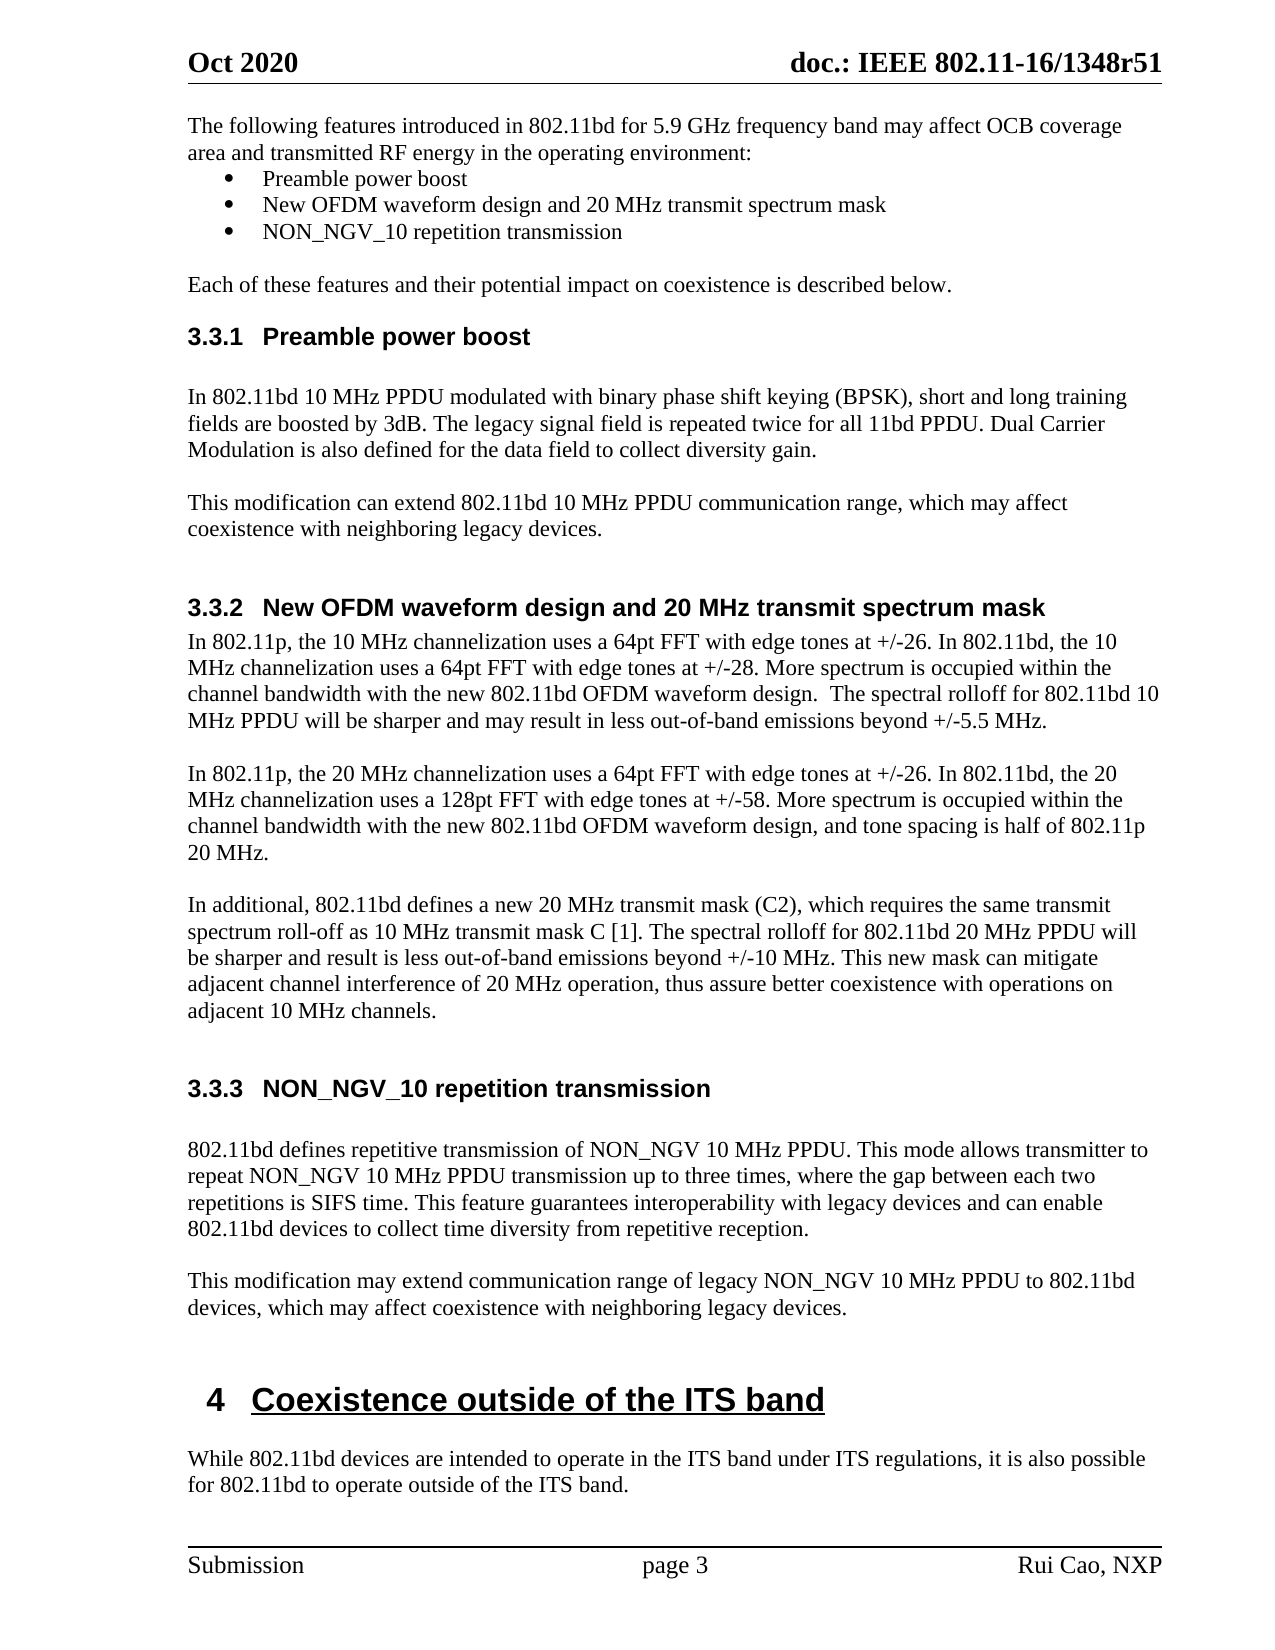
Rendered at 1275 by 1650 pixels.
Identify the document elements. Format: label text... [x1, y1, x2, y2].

text 802.11bd defines repetitive transmission of NON_NGV 10 MHz PPDU. This mode allows transmitter to repeat NON_NGV 10 MHz PPDU transmission up to three times, where the gap between each two repetitions is SIFS time. This feature guarantees interoperability with legacy devices and can enable 802.11bd devices to collect time diversity from repetitive reception. [187, 1136, 1162, 1241]
text While 802.11bd devices are intended to operate in the ITS band under ITS regulations, it is also possible for 802.11bd to operate outside of the ITS band. [187, 1445, 1162, 1497]
subtitle NON_NGV_10 repetition transmission [187, 1074, 1162, 1103]
list New OFDM waveform design and 20 MHz transmit spectrum mask [225, 192, 1162, 218]
text This modification may extend communication range of legacy NON_NGV 10 MHz PPDU to 802.11bd devices, which may affect coexistence with neighboring legacy devices. [187, 1268, 1162, 1320]
subtitle Preamble power boost [187, 322, 1162, 351]
list NON_NGV_10 repetition transmission [225, 218, 1162, 244]
text This modification can extend 802.11bd 10 MHz PPDU communication range, which may affect coexistence with neighboring legacy devices. [187, 489, 1162, 541]
text In 802.11bd 10 MHz PPDU modulated with binary phase shift keying (BPSK), short and long training fields are boosted by 3dB. The legacy signal field is repeated twice for all 11bd PPDU. Dual Carrier Modulation is also defined for the data field to collect diversity gain. [187, 383, 1162, 462]
subtitle New OFDM waveform design and 20 MHz transmit spectrum mask [187, 593, 1162, 622]
text The following features introduced in 802.11bd for 5.9 GHz frequency band may affect OCB coverage area and transmitted RF energy in the operating environment: [187, 112, 1162, 165]
text In 802.11p, the 20 MHz channelization uses a 64pt FFT with edge tones at +/-26. In 802.11bd, the 20 MHz channelization uses a 128pt FFT with edge tones at +/-58. More spectrum is occupied within the channel bandwidth with the new 802.11bd OFDM waveform design, and tone spacing is half of 802.11p 20 MHz. [187, 759, 1162, 865]
text In additional, 802.11bd defines a new 20 MHz transmit mask (C2), which requires the same transmit spectrum roll-off as 10 MHz transmit mask C [1]. The spectral rolloff for 802.11bd 20 MHz PPDU will be sharper and result is less out-of-band emissions beyond +/-10 MHz. This new mask can mitigate adjacent channel interference of 20 MHz operation, thus assure better coexistence with operations on adjacent 10 MHz channels. [187, 891, 1162, 1023]
text In 802.11p, the 10 MHz channelization uses a 64pt FFT with edge tones at +/-26. In 802.11bd, the 10 MHz channelization uses a 64pt FFT with edge tones at +/-28. More spectrum is occupied within the channel bandwidth with the new 802.11bd OFDM waveform design. The spectral rolloff for 802.11bd 10 MHz PPDU will be sharper and may result in less out-of-band emissions beyond +/-5.5 MHz. [187, 628, 1162, 733]
text Each of these features and their potential impact on coexistence is described below. [187, 271, 1162, 297]
list Preamble power boost [225, 165, 1162, 192]
subtitle Coexistence outside of the ITS band [206, 1380, 1162, 1418]
